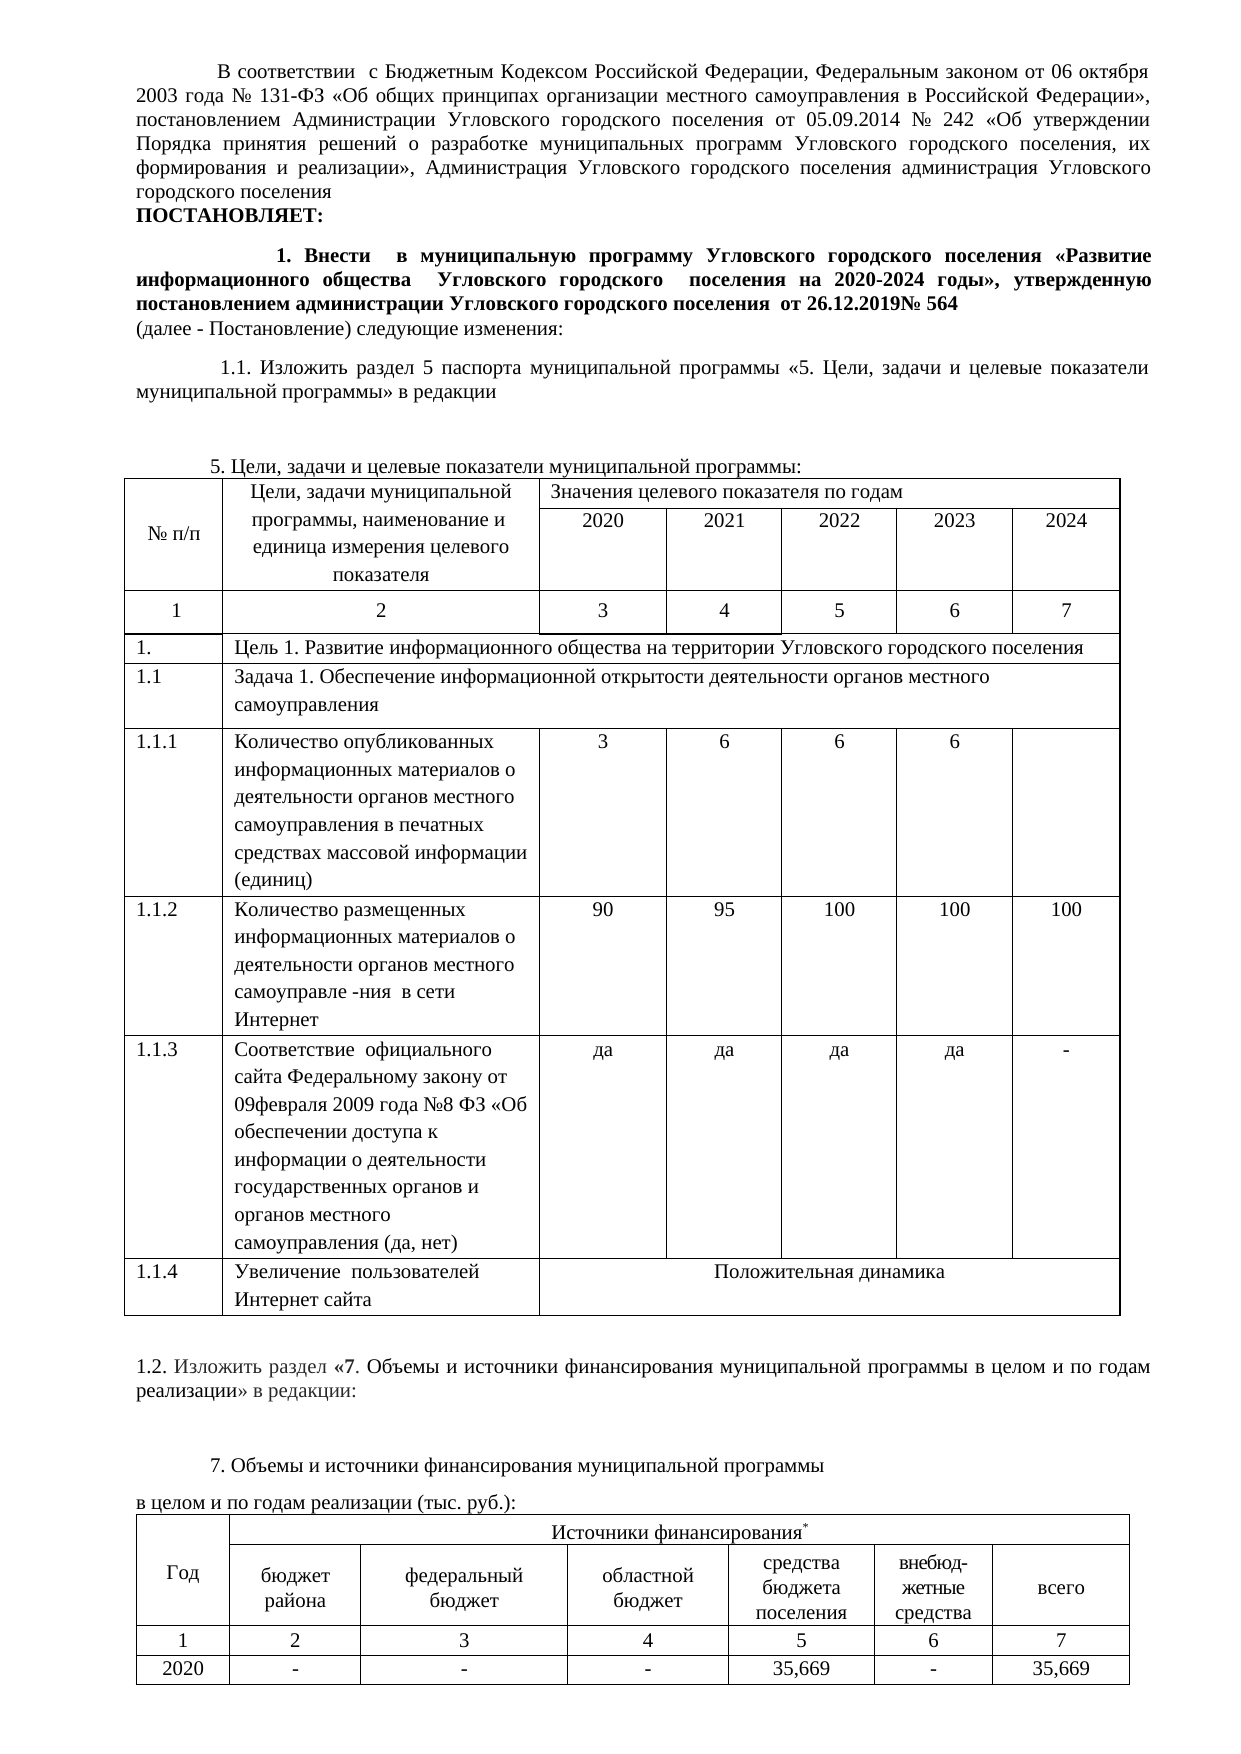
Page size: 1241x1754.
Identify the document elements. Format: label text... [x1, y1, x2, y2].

text ПОСТАНОВЛЯЕТ: [136, 203, 1152, 227]
table_cell 3 [540, 729, 666, 896]
table_cell 1 [125, 591, 222, 633]
table_cell - [1013, 1036, 1119, 1258]
table_cell - [361, 1656, 567, 1684]
table_cell Положительная динамика [540, 1259, 1119, 1315]
table_cell 3 [361, 1626, 567, 1654]
table_cell 2024 [1013, 509, 1119, 590]
table_cell внебюд-жетные средства [875, 1545, 992, 1624]
table_cell 1.1.2 [125, 897, 222, 1035]
table_cell да [667, 1036, 781, 1258]
text 1. Внести в муниципальную программу Угловского городского поселения «Развитие информационного общества Угловского городского поселения на 2020-2024 годы», утвержденную постановлением администрации Угловского городского поселения от 26.12.2019№ 564 [136, 243, 1152, 315]
table_cell 4 [667, 591, 781, 633]
table_cell 1.1.3 [125, 1036, 222, 1258]
table_cell 1.1.1 [125, 729, 222, 896]
table_header Цели, задачи муниципальной программы, наименование и единица измерения целевого показателя [223, 479, 539, 590]
table_cell Увеличение пользователей Интернет сайта [223, 1259, 539, 1315]
table_cell 2022 [782, 509, 896, 590]
table_cell 2 [230, 1626, 360, 1654]
table_cell - [568, 1656, 728, 1684]
table_cell 5 [729, 1626, 874, 1654]
table_cell 6 [875, 1626, 992, 1654]
table_cell 6 [897, 729, 1012, 896]
text 1.2. Изложить раздел «7. Объемы и источники финансирования муниципальной программы в целом и по годам реализации» в редакции: [136, 1353, 1152, 1402]
table_cell Задача 1. Обеспечение информационной открытости деятельности органов местного самоуправления [223, 664, 1119, 728]
table_cell 100 [1013, 897, 1119, 1035]
table_cell да [782, 1036, 896, 1258]
table_header Год [137, 1515, 229, 1624]
table_cell 2020 [540, 509, 666, 590]
table_cell 35,669 [729, 1656, 874, 1684]
text В соответствии с Бюджетным Кодексом Российской Федерации, Федеральным законом от 06 октября 2003 года № 131-ФЗ «Об общих принципах организации местного самоуправления в Российской Федерации», постановлением Администрации Угловского городского поселения от 05.09.2014 № 242 «Об утверждении Порядка принятия решений о разработке муниципальных программ Угловского городского поселения, их формирования и реализации», Администрация Угловского городского поселения администрация Угловского городского поселения [136, 59, 1152, 203]
text 7. Объемы и источники финансирования муниципальной программы в целом и по годам реализации (тыс. руб.): [136, 1439, 1152, 1514]
table_cell 100 [897, 897, 1012, 1035]
table_cell всего [993, 1545, 1129, 1624]
table_cell 2023 [897, 509, 1012, 590]
table_cell 100 [782, 897, 896, 1035]
text 1.1. Изложить раздел 5 паспорта муниципальной программы «5. Цели, задачи и целевые показатели муниципальной программы» в редакции [136, 355, 1152, 403]
table_cell 2021 [667, 509, 781, 590]
table_cell 7 [1013, 591, 1119, 633]
table_cell 90 [540, 897, 666, 1035]
text 5. Цели, задачи и целевые показатели муниципальной программы: [136, 443, 1152, 478]
table_cell 7 [993, 1626, 1129, 1654]
table_cell да [897, 1036, 1012, 1258]
table_cell бюджет района [230, 1545, 360, 1624]
table_cell 4 [568, 1626, 728, 1654]
table_cell 1.1 [125, 664, 222, 728]
text (далее - Постановление) следующие изменения: [136, 315, 1152, 340]
table_cell 2 [223, 591, 539, 633]
table_cell 1.1.4 [125, 1259, 222, 1315]
table_cell да [540, 1036, 666, 1258]
table_cell 35,669 [993, 1656, 1129, 1684]
table_cell - [230, 1656, 360, 1684]
table_cell - [875, 1656, 992, 1684]
table_cell Соответствие официального сайта Федеральному закону от 09февраля 2009 года №8 ФЗ «Об обеспечении доступа к информации о деятельности государственных органов и органов местного самоуправления (да, нет) [223, 1036, 539, 1258]
table_cell 5 [782, 591, 896, 633]
table_cell 6 [782, 729, 896, 896]
table_cell 2020 [137, 1656, 229, 1684]
table_cell средства бюджета поселения [729, 1545, 874, 1624]
table_cell 6 [897, 591, 1012, 633]
table_cell Количество размещенных информационных материалов о деятельности органов местного самоуправле -ния в сети Интернет [223, 897, 539, 1035]
table_cell 95 [667, 897, 781, 1035]
table_cell 1. [125, 635, 222, 663]
table_cell 1 [137, 1626, 229, 1654]
table_header № п/п [125, 479, 222, 590]
table_cell 3 [540, 591, 666, 633]
table_cell Цель 1. Развитие информационного общества на территории Угловского городского поселения [223, 634, 1119, 663]
table_cell Количество опубликованных информационных материалов о деятельности органов местного самоуправления в печатных средствах массовой информации (единиц) [223, 729, 539, 896]
table_header Источники финансирования* [230, 1515, 1129, 1544]
table_header Значения целевого показателя по годам [540, 479, 1119, 507]
table_cell федеральный бюджет [361, 1545, 567, 1624]
table_cell областной бюджет [568, 1545, 728, 1624]
table_cell 6 [667, 729, 781, 896]
table_cell [1013, 729, 1119, 896]
